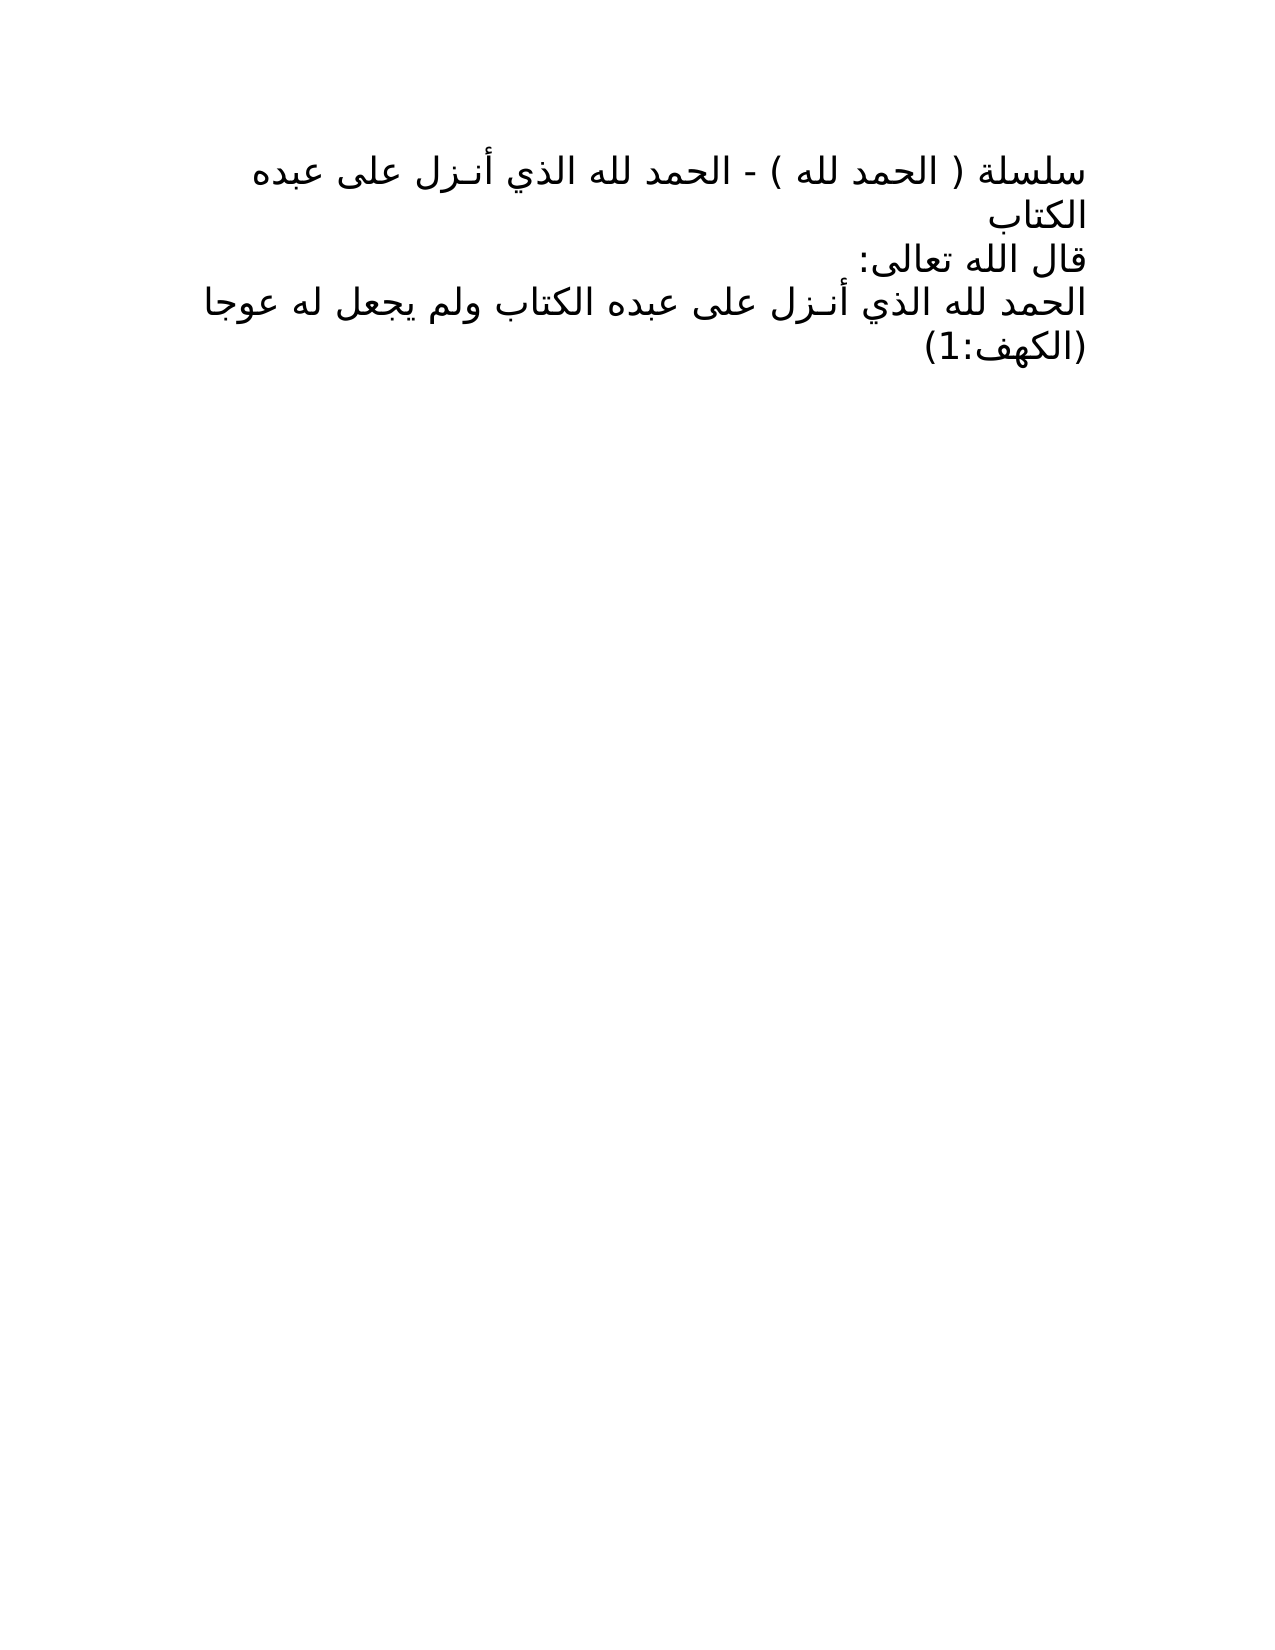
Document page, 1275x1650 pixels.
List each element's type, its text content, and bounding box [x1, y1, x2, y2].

text الحمد لله الذي أنـزل على عبده الكتاب ولم يجعل له عوجا [187, 281, 1087, 324]
text سلسلة ( الحمد لله ) - الحمد لله الذي أنـزل على عبده الكتاب [187, 150, 1087, 237]
text قال الله تعالى: [187, 237, 1087, 281]
text (الكهف:1) [187, 324, 1087, 368]
